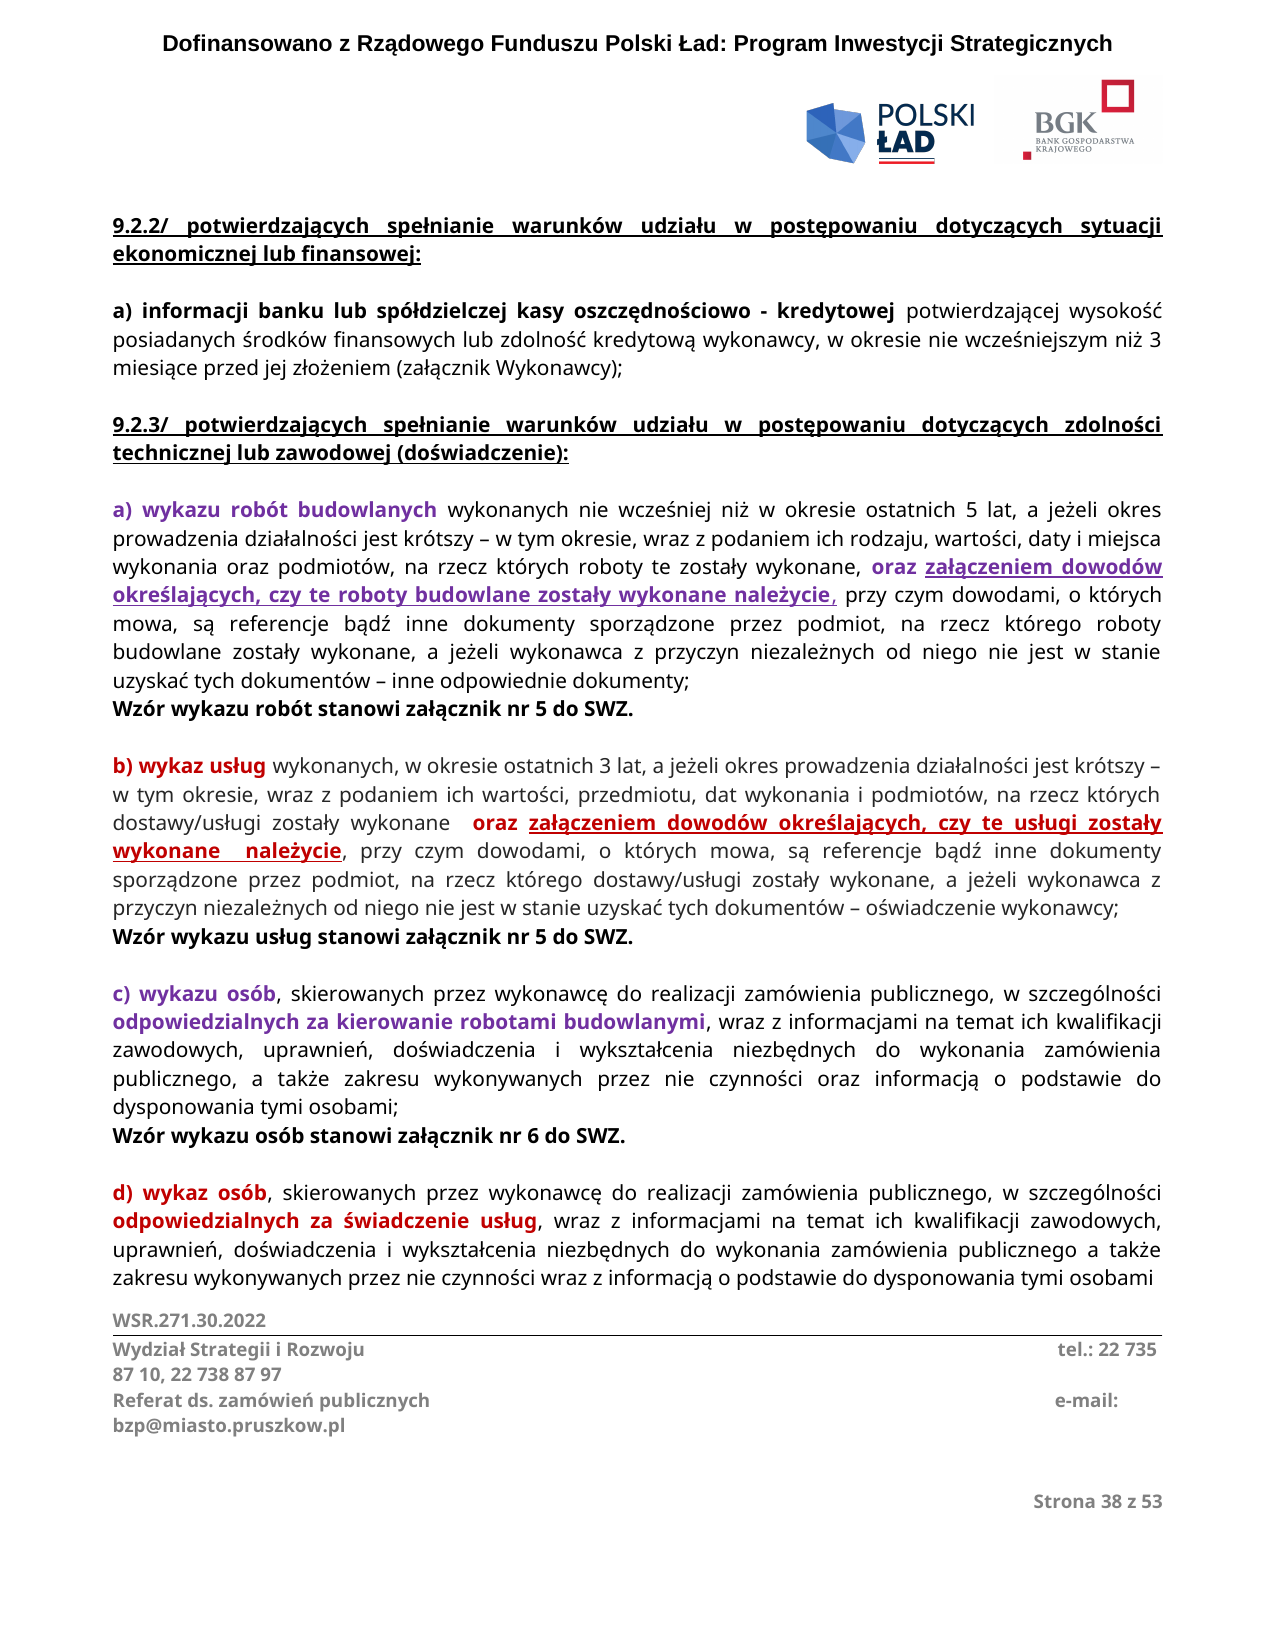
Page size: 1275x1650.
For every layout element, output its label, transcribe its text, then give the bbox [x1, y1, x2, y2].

text 9.2.3/ potwierdzających spełnianie warunków udziału w postępowaniu dotyczących zdolności technicznej lub zawodowej (doświadczenie): [112, 410, 1162, 434]
text a) informacji banku lub spółdzielczej kasy oszczędnościowo - kredytowej potwierdzającej wysokość posiadanych środków finansowych lub zdolność kredytową wykonawcy, w okresie nie wcześniejszym niż 3 miesiące przed jej złożeniem (załącznik Wykonawcy); [112, 296, 1162, 382]
text Wzór wykazu robót stanowi załącznik nr 5 do SWZ. [112, 694, 1162, 723]
text d) wykaz osób, skierowanych przez wykonawcę do realizacji zamówienia publicznego, w szczególności odpowiedzialnych za świadczenie usług, wraz z informacjami na temat ich kwalifikacji zawodowych, uprawnień, doświadczenia i wykształcenia niezbędnych do wykonania zamówienia publicznego a także zakresu wykonywanych przez nie czynności wraz z informacją o podstawie do dysponowania tymi osobami [112, 1178, 1162, 1292]
text Wzór wykazu osób stanowi załącznik nr 6 do SWZ. [112, 1121, 1162, 1149]
text 9.2.2/ potwierdzających spełnianie warunków udziału w postępowaniu dotyczących sytuacji ekonomicznej lub finansowej: [112, 236, 1162, 268]
text 9.2.3/ potwierdzających spełnianie warunków udziału w postępowaniu dotyczących zdolności technicznej lub zawodowej (doświadczenie): [112, 435, 1162, 467]
picture [994, 75, 1163, 164]
text Wzór wykazu usług stanowi załącznik nr 5 do SWZ. [112, 922, 1162, 950]
text c) wykazu osób, skierowanych przez wykonawcę do realizacji zamówienia publicznego, w szczególności odpowiedzialnych za kierowanie robotami budowlanymi, wraz z informacjami na temat ich kwalifikacji zawodowych, uprawnień, doświadczenia i wykształcenia niezbędnych do wykonania zamówienia publicznego, a także zakresu wykonywanych przez nie czynności oraz informacją o podstawie do dysponowania tymi osobami; [112, 979, 1162, 1121]
text b) wykaz usług wykonanych, w okresie ostatnich 3 lat, a jeżeli okres prowadzenia działalności jest krótszy – w tym okresie, wraz z podaniem ich wartości, przedmiotu, dat wykonania i podmiotów, na rzecz których dostawy/usługi zostały wykonane oraz załączeniem dowodów określających, czy te usługi zostały wykonane należycie, przy czym dowodami, o których mowa, są referencje bądź inne dokumenty sporządzone przez podmiot, na rzecz którego dostawy/usługi zostały wykonane, a jeżeli wykonawca z przyczyn niezależnych od niego nie jest w stanie uzyskać tych dokumentów – oświadczenie wykonawcy; [112, 751, 1162, 922]
text a) wykazu robót budowlanych wykonanych nie wcześniej niż w okresie ostatnich 5 lat, a jeżeli okres prowadzenia działalności jest krótszy – w tym okresie, wraz z podaniem ich rodzaju, wartości, daty i miejsca wykonania oraz podmiotów, na rzecz których roboty te zostały wykonane, oraz załączeniem dowodów określających, czy te roboty budowlane zostały wykonane należycie, przy czym dowodami, o których mowa, są referencje bądź inne dokumenty sporządzone przez podmiot, na rzecz którego roboty budowlane zostały wykonane, a jeżeli wykonawca z przyczyn niezależnych od niego nie jest w stanie uzyskać tych dokumentów – inne odpowiednie dokumenty; [112, 495, 1162, 694]
text 9.2.2/ potwierdzających spełnianie warunków udziału w postępowaniu dotyczących sytuacji ekonomicznej lub finansowej: [112, 211, 1162, 235]
picture [806, 103, 974, 164]
